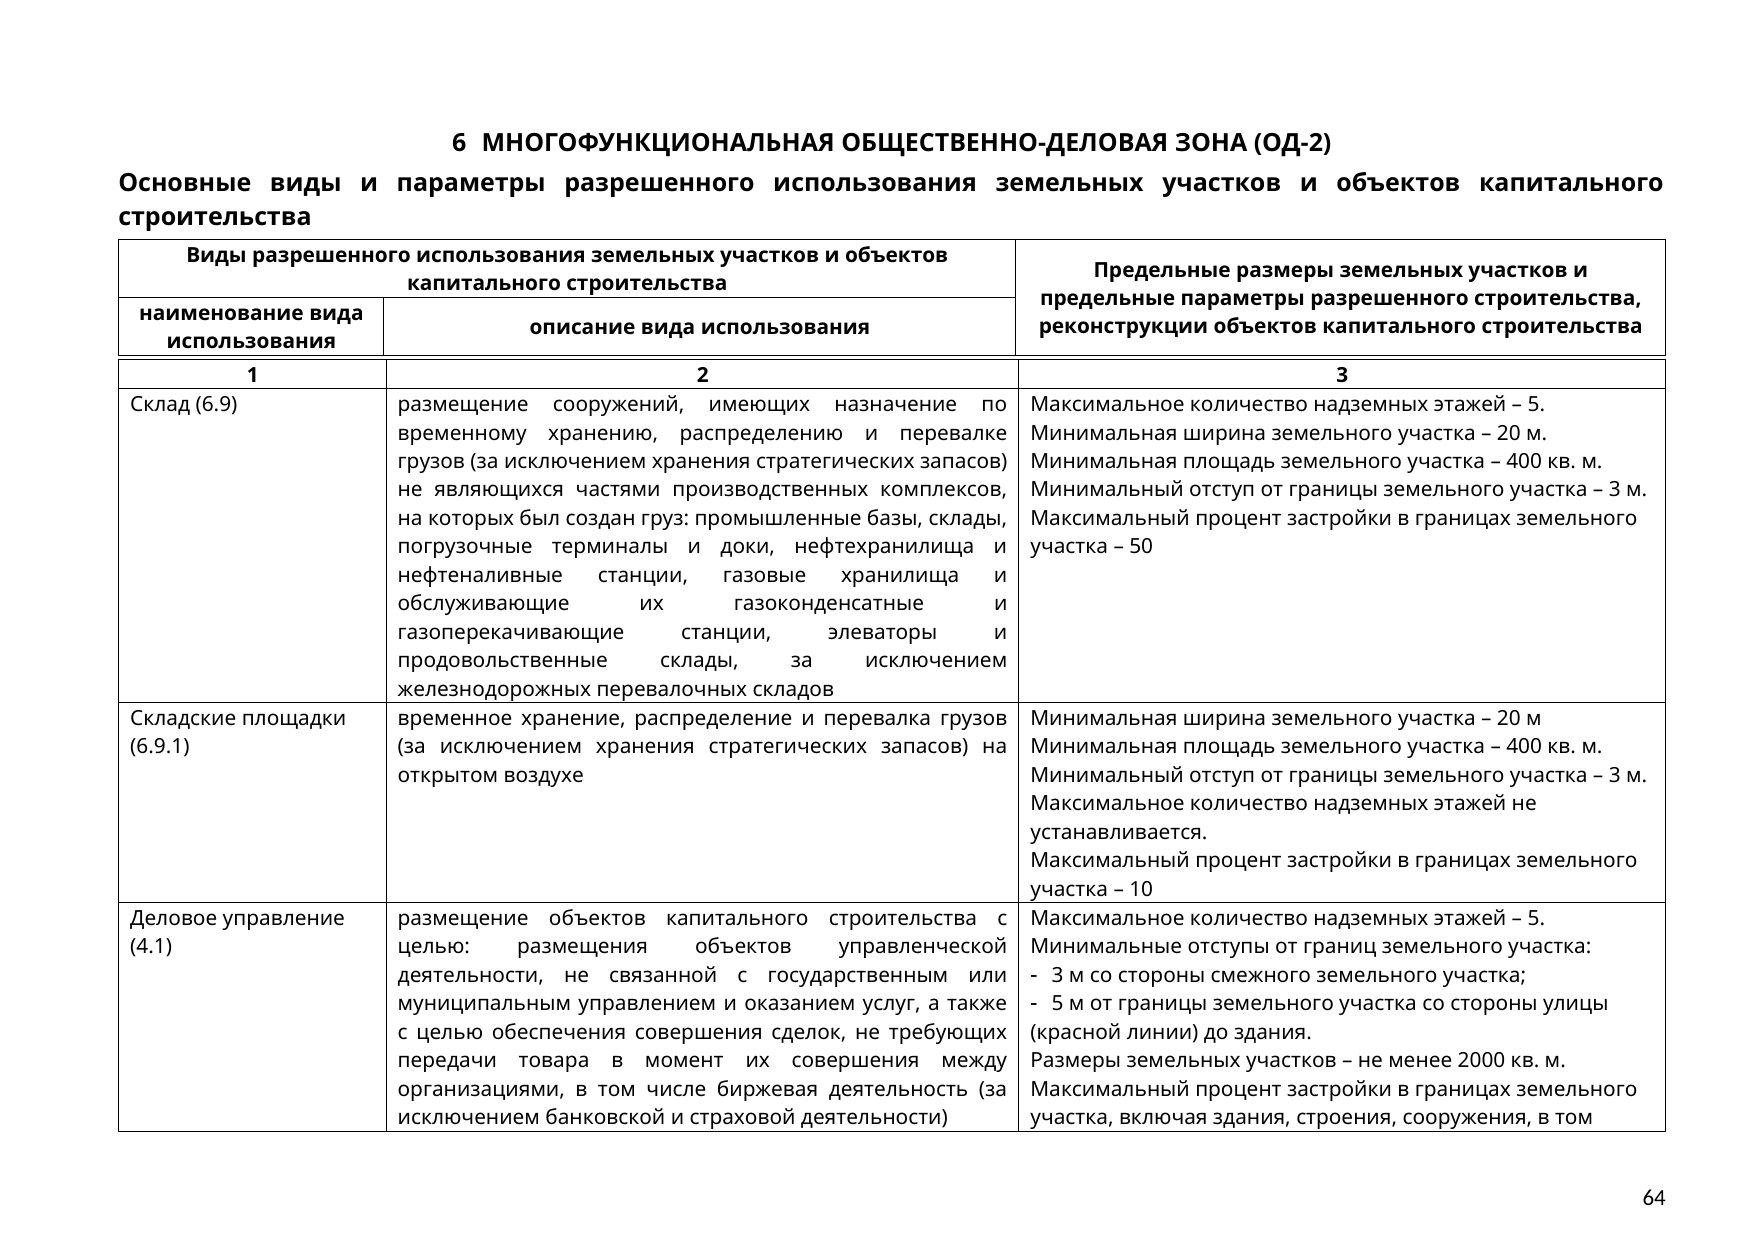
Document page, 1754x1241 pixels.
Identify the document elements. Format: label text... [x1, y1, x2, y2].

subtitle МНОГОФУНКЦИОНАЛЬНАЯ ОБЩЕСТВЕННО-ДЕЛОВАЯ ЗОНА (ОД-2) [118, 124, 1665, 158]
table_header Предельные размеры земельных участков и предельные параметры разрешенного строительства, реконструкции объектов капитального строительства [1016, 240, 1665, 355]
table_header 3 [1019, 360, 1665, 388]
table_cell Складские площадки (6.9.1) [119, 703, 386, 902]
table_cell Минимальная ширина земельного участка – 20 м Минимальная площадь земельного участка – 400 кв. м. Минимальный отступ от границы земельного участка – 3 м. Максимальное количество надземных этажей не устанавливается. Максимальный процент застройки в границах земельного участка – 10 [1019, 703, 1665, 902]
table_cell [387, 903, 1018, 1131]
subtitle Основные виды и параметры разрешенного использования земельных участков и объектов капитального строительства [118, 165, 1665, 233]
table_header 1 [119, 360, 386, 388]
table_cell Склад (6.9) [119, 389, 386, 702]
table_cell Максимальное количество надземных этажей – 5. Минимальная ширина земельного участка – 20 м. Минимальная площадь земельного участка – 400 кв. м. Минимальный отступ от границы земельного участка – 3 м. Максимальный процент застройки в границах земельного участка – 50 [1019, 389, 1665, 702]
table_header Виды разрешенного использования земельных участков и объектов капитального строительства [119, 240, 1015, 297]
table_header 2 [387, 360, 1018, 388]
table_cell временное хранение, распределение и перевалка грузов (за исключением хранения стратегических запасов) на открытом воздухе [387, 703, 1018, 902]
table_cell описание вида использования [384, 298, 1015, 355]
table_cell наименование вида использования [119, 298, 383, 355]
table_cell размещение сооружений, имеющих назначение по временному хранению, распределению и перевалке грузов (за исключением хранения стратегических запасов) не являющихся частями производственных комплексов, на которых был создан груз: промышленные базы, склады, погрузочные терминалы и доки, нефтехранилища и нефтеналивные станции, газовые хранилища и обслуживающие их газоконденсатные и газоперекачивающие станции, элеваторы и продовольственные склады, за исключением железнодорожных перевалочных складов [387, 389, 1018, 702]
table_cell Деловое управление (4.1) [119, 903, 386, 1131]
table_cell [1019, 903, 1665, 1131]
